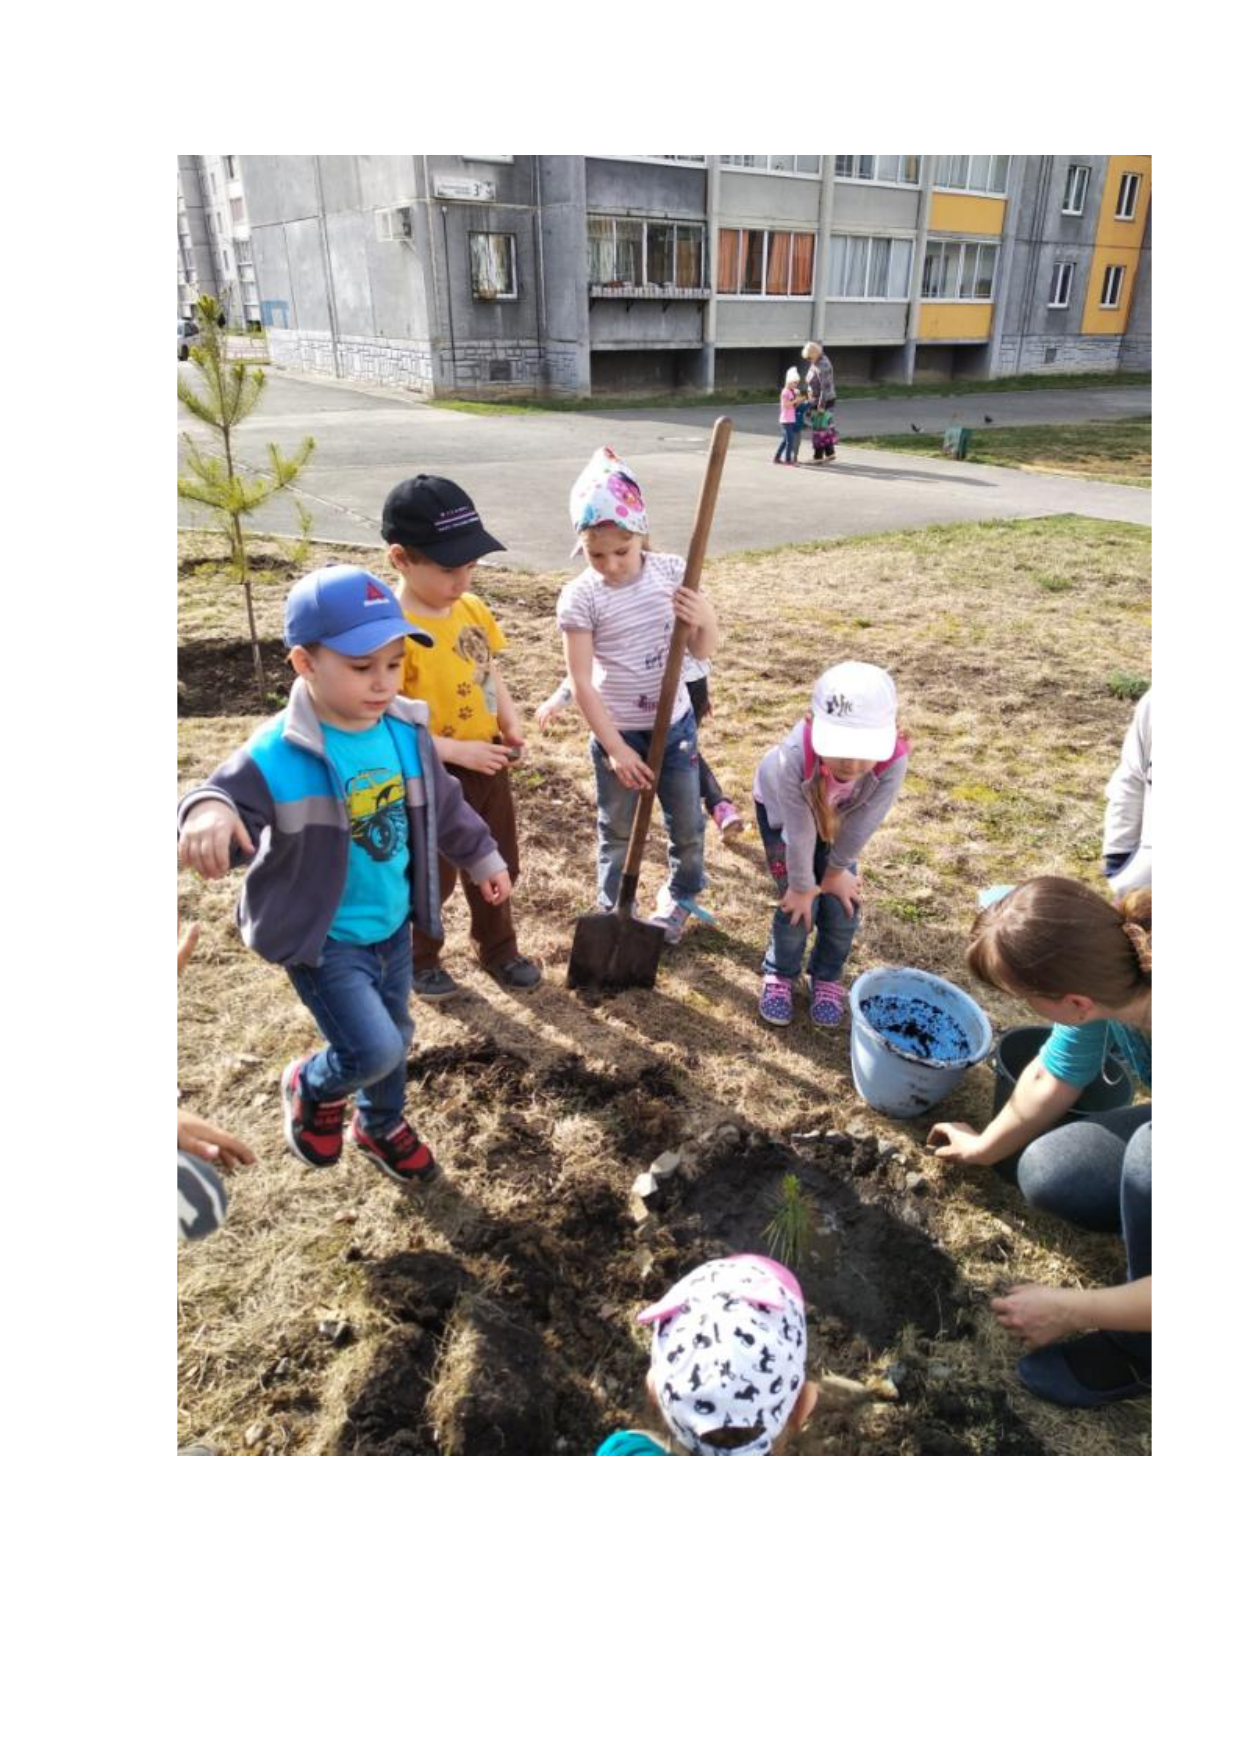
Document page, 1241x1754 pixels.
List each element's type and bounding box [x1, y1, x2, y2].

picture [177, 155, 1152, 1456]
